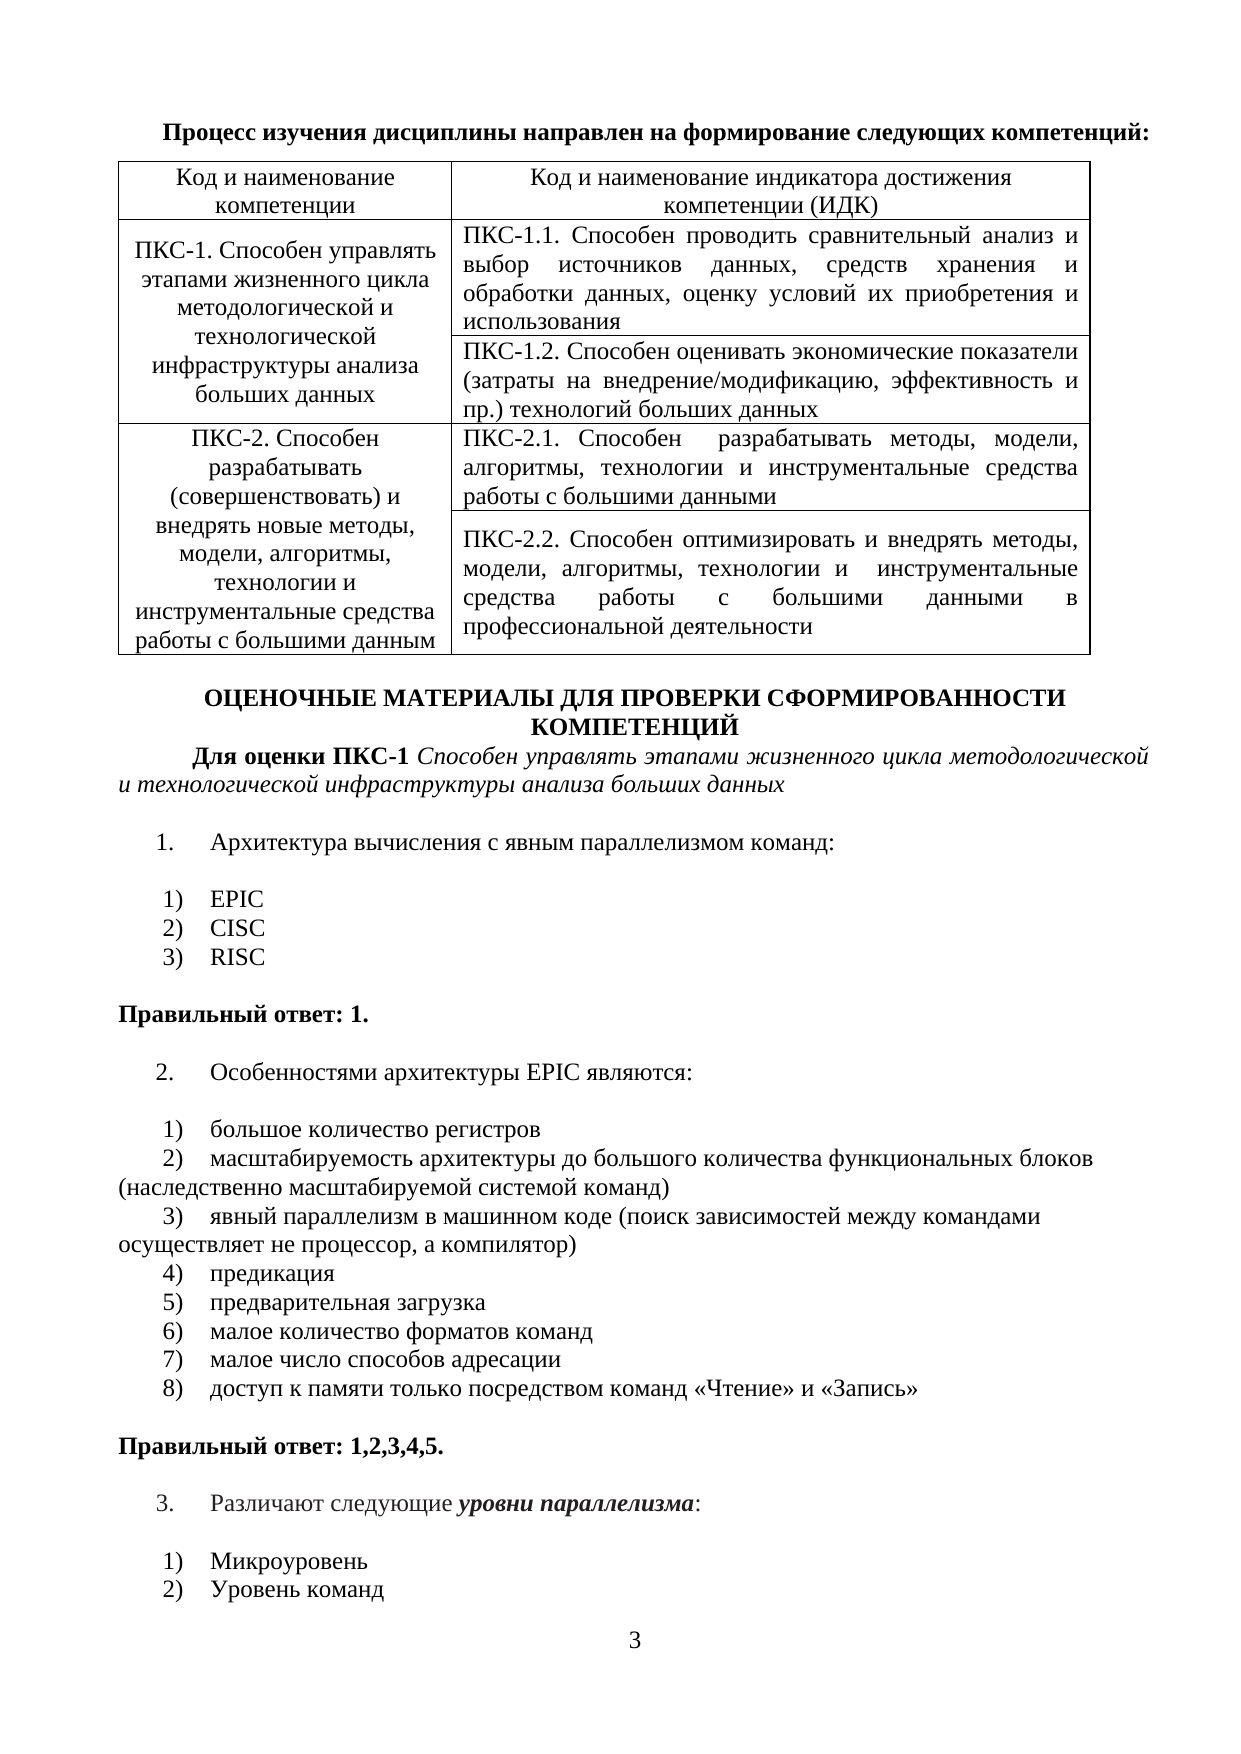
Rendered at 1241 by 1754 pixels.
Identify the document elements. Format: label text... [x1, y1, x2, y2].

list Различают следующие уровни параллелизма: [156, 1488, 1152, 1517]
table_cell ПКС-1.1. Способен проводить сравнительный анализ и выбор источников данных, средств хранения и обработки данных, оценку условий их приобретения и использования [452, 220, 1089, 335]
text ОЦЕНОЧНЫЕ МАТЕРИАЛЫ ДЛЯ ПРОВЕРКИ СФОРМИРОВАННОСТИ КОМПЕТЕНЦИЙ [118, 683, 531, 741]
text 5) предварительная загрузка [118, 1287, 1152, 1316]
text 2) CISC [162, 913, 1152, 942]
list Архитектура вычисления с явным параллелизмом команд: [155, 827, 1152, 856]
text 7) малое число способов адресации [118, 1344, 1152, 1373]
table_cell ПКС-2.1. Способен разрабатывать методы, модели, алгоритмы, технологии и инструментальные средства работы с большими данными [452, 424, 1089, 510]
text 1) Микроуровень [118, 1546, 1152, 1574]
text 1) EPIC [162, 884, 1152, 913]
text 8) доступ к памяти только посредством команд «Чтение» и «Запись» [118, 1373, 1152, 1402]
text Процесс изучения дисциплины направлен на формирование следующих компетенций: [118, 117, 1152, 146]
text 6) малое количество форматов команд [118, 1316, 1152, 1344]
text 1) большое количество регистров [118, 1114, 1152, 1143]
table_cell ПКС-1. Способен управлять этапами жизненного цикла методологической и технологической инфраструктуры анализа больших данных [119, 220, 451, 422]
text 2) Уровень команд [118, 1574, 1152, 1603]
table_header Код и наименование компетенции [119, 162, 451, 219]
text Правильный ответ: 1. [118, 999, 1152, 1028]
text Для оценки ПКС-1 Способен управлять этапами жизненного цикла методологической и технологической инфраструктуры анализа больших данных [118, 741, 1152, 798]
table_cell ПКС-1.2. Способен оценивать экономические показатели (затраты на внедрение/модификацию, эффективность и пр.) технологий больших данных [452, 336, 1089, 422]
text ОЦЕНОЧНЫЕ МАТЕРИАЛЫ ДЛЯ ПРОВЕРКИ СФОРМИРОВАННОСТИ КОМПЕТЕНЦИЙ [739, 683, 1152, 741]
table_cell ПКС-2. Способен разрабатывать (совершенствовать) и внедрять новые методы, модели, алгоритмы, технологии и инструментальные средства работы с большими данным [119, 424, 451, 653]
list Особенностями архитектуры EPIC являются: [155, 1057, 1152, 1086]
table_cell ПКС-2.2. Способен оптимизировать и внедрять методы, модели, алгоритмы, технологии и инструментальные средства работы с большими данными в профессиональной деятельности [452, 511, 1089, 653]
text 4) предикация [118, 1258, 1152, 1287]
table_header Код и наименование индикатора достижения компетенции (ИДК) [452, 162, 1089, 219]
text Правильный ответ: 1,2,3,4,5. [118, 1431, 1152, 1459]
text 3) RISC [162, 942, 1152, 971]
text 3) явный параллелизм в машинном коде (поиск зависимостей между командами осуществляет не процессор, а компилятор) [118, 1201, 1152, 1258]
text 2) масштабируемость архитектуры до большого количества функциональных блоков (наследственно масштабируемой системой команд) [118, 1143, 1152, 1201]
